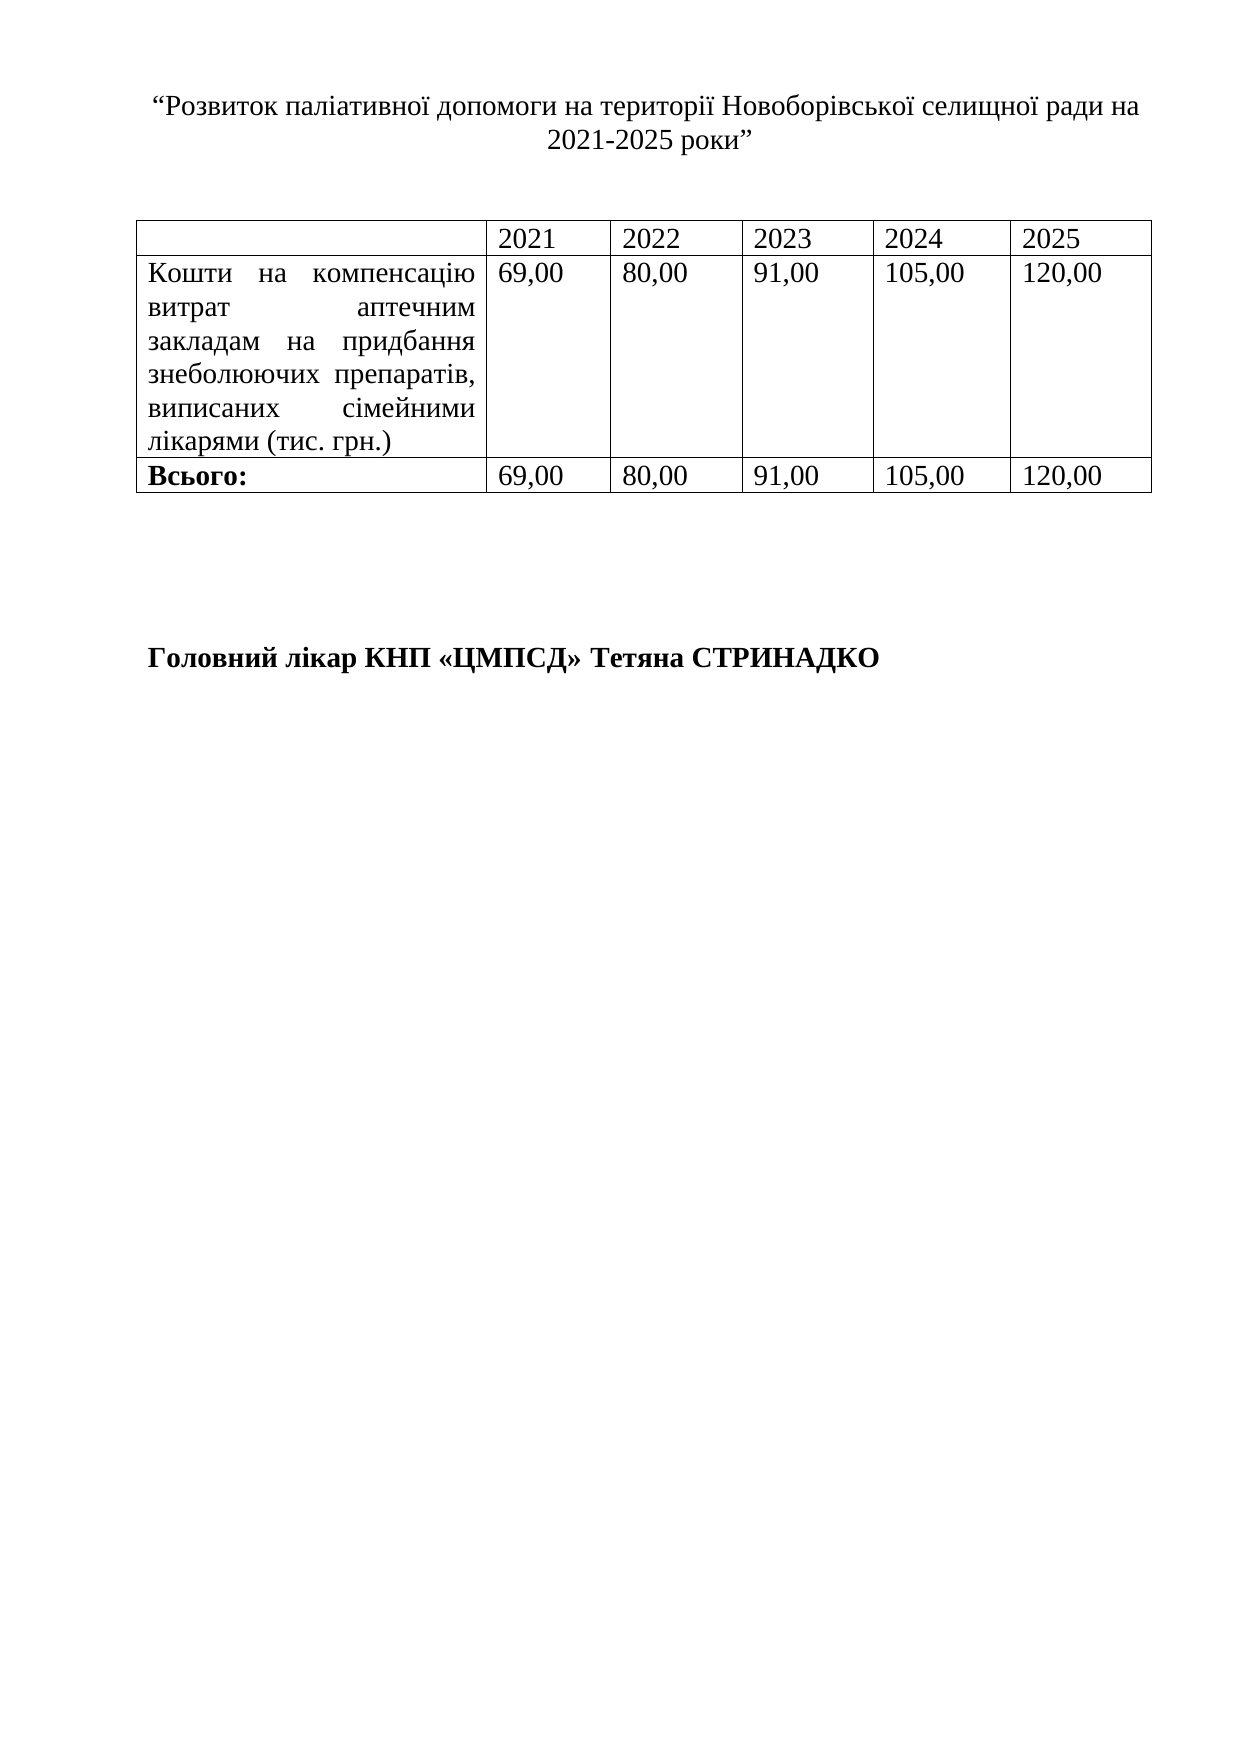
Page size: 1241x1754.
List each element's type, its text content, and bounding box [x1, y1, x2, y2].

table_cell Всього: [137, 458, 486, 492]
table_cell 69,00 [487, 458, 610, 492]
table_cell 91,00 [743, 458, 873, 492]
table_cell 120,00 [1011, 458, 1151, 492]
table_header 2023 [743, 221, 873, 255]
table_cell 105,00 [874, 458, 1010, 492]
table_cell 105,00 [874, 256, 1010, 457]
table_cell 80,00 [611, 256, 742, 457]
table_header 2022 [611, 221, 742, 255]
table_cell 69,00 [487, 256, 610, 457]
table_header [137, 221, 486, 255]
table_header 2021 [487, 221, 610, 255]
table_header 2025 [1011, 221, 1151, 255]
table_cell 80,00 [611, 458, 742, 492]
text “Розвиток паліативної допомоги на території Новоборівської селищної ради на 2021-2025 роки” [148, 88, 1152, 156]
table_header 2024 [874, 221, 1010, 255]
table_cell 91,00 [743, 256, 873, 457]
table_cell 120,00 [1011, 256, 1151, 457]
text Головний лікар КНП «ЦМПСД» Тетяна СТРИНАДКО [148, 640, 1152, 674]
table_cell Кошти на компенсацію витрат аптечним закладам на придбання знеболюючих препаратів, виписаних сімейними лікарями (тис. грн.) [137, 256, 486, 457]
